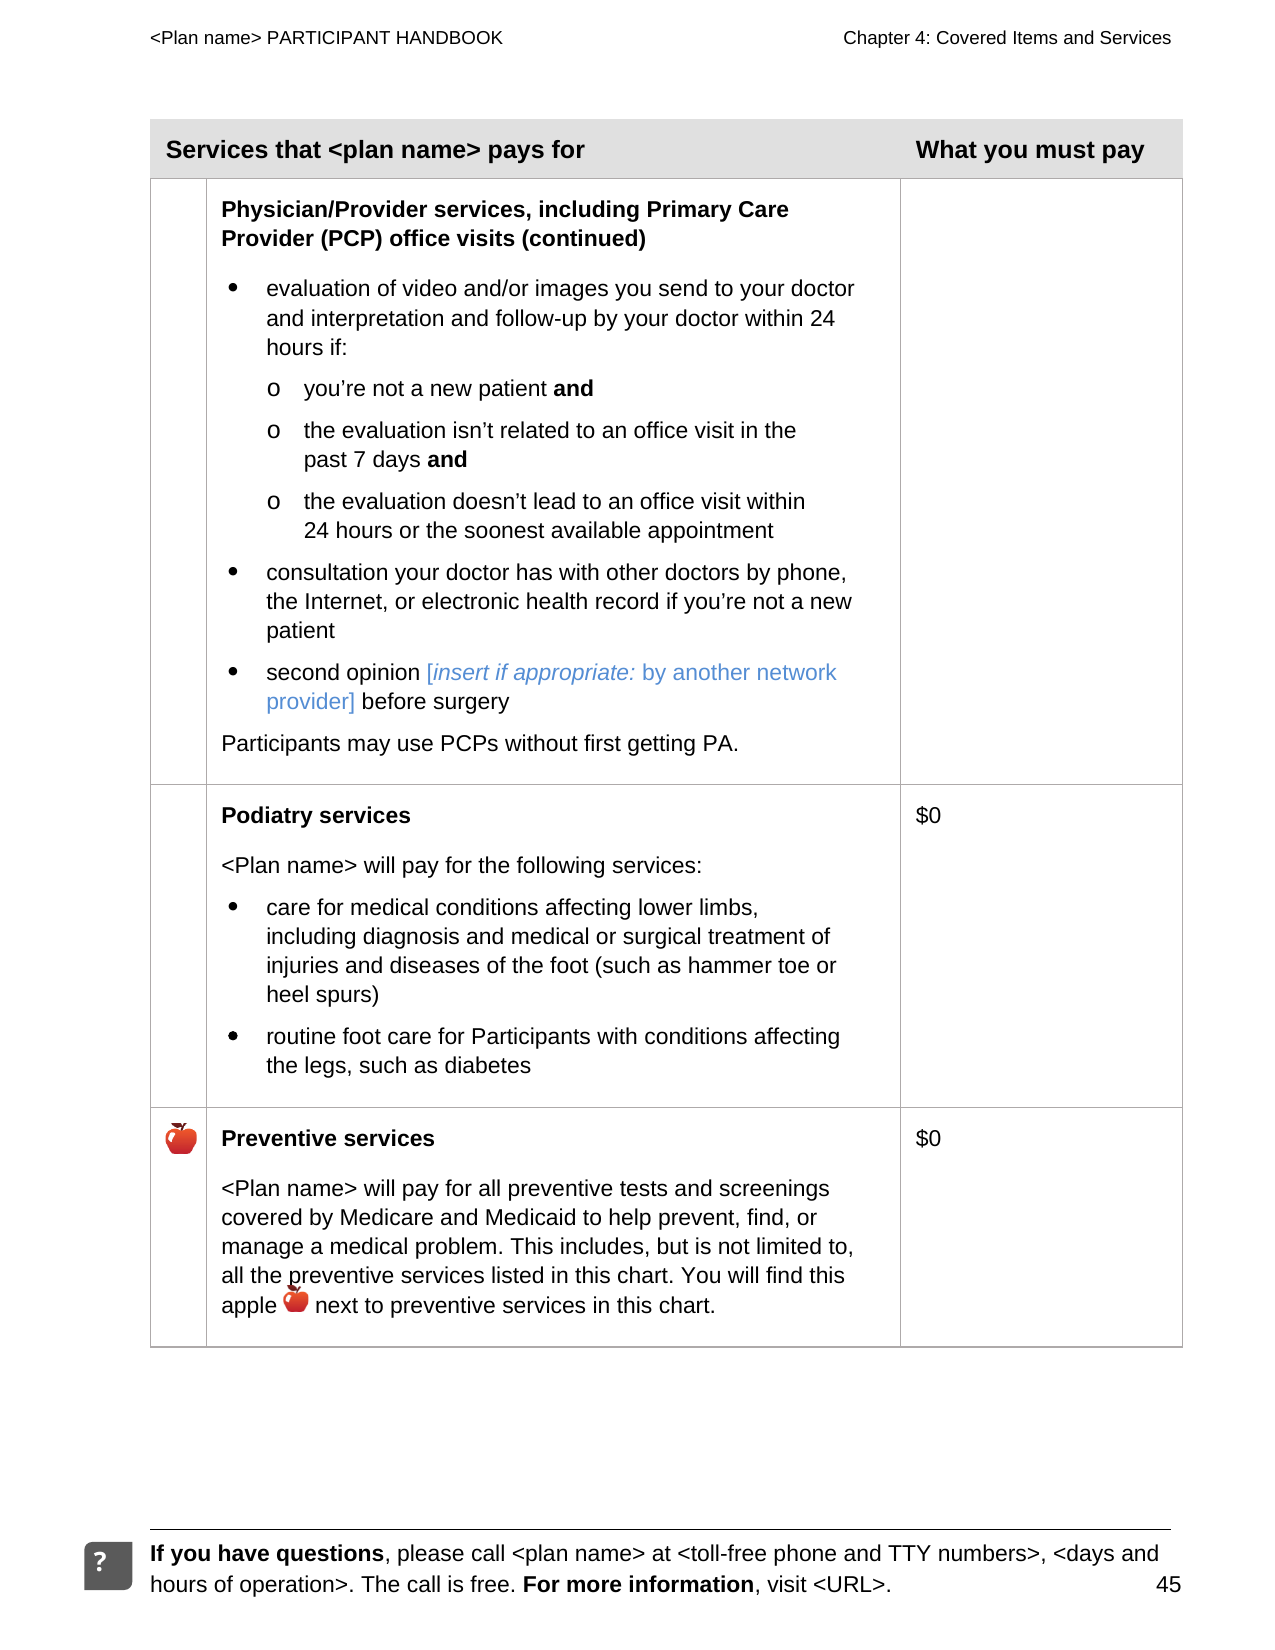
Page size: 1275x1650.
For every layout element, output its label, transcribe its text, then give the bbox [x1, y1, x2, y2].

table_cell Preventive services <Plan name> will pay for all preventive tests and screenings covered by Medicare and Medicaid to help prevent, find, or manage a medical problem. This includes, but is not limited to, all the preventive services listed in this chart. You will find this apple next to preventive services in this chart. [207, 1108, 900, 1346]
table_cell [151, 785, 206, 1107]
table_cell $0 [901, 1108, 1182, 1346]
table_cell [151, 179, 206, 784]
table_cell [151, 1108, 206, 1346]
table_cell [901, 179, 1182, 784]
table_cell Podiatry services <Plan name> will pay for the following services: care for medical conditions affecting lower limbs, including diagnosis and medical or surgical treatment of injuries and diseases of the foot (such as hammer toe or heel spurs) routine foot care for Participants with conditions affecting the legs, such as diabetes [207, 785, 900, 1107]
table_header Services that <plan name> pays for [151, 120, 900, 178]
table_cell $0 [901, 785, 1182, 1107]
table_header What you must pay [901, 120, 1182, 178]
picture [283, 1285, 309, 1312]
table_cell Physician/Provider services, including Primary Care Provider (PCP) office visits (continued) evaluation of video and/or images you send to your doctor and interpretation and follow-up by your doctor within 24 hours if: you’re not a new patient and the evaluation isn’t related to an office visit in the past 7 days and the evaluation doesn’t lead to an office visit within 24 hours or the soonest available appointment consultation your doctor has with other doctors by phone, the Internet, or electronic health record if you’re not a new patient second opinion [insert if appropriate: by another network provider] before surgery Participants may use PCPs without first getting PA. [207, 179, 900, 784]
picture [165, 1123, 197, 1154]
